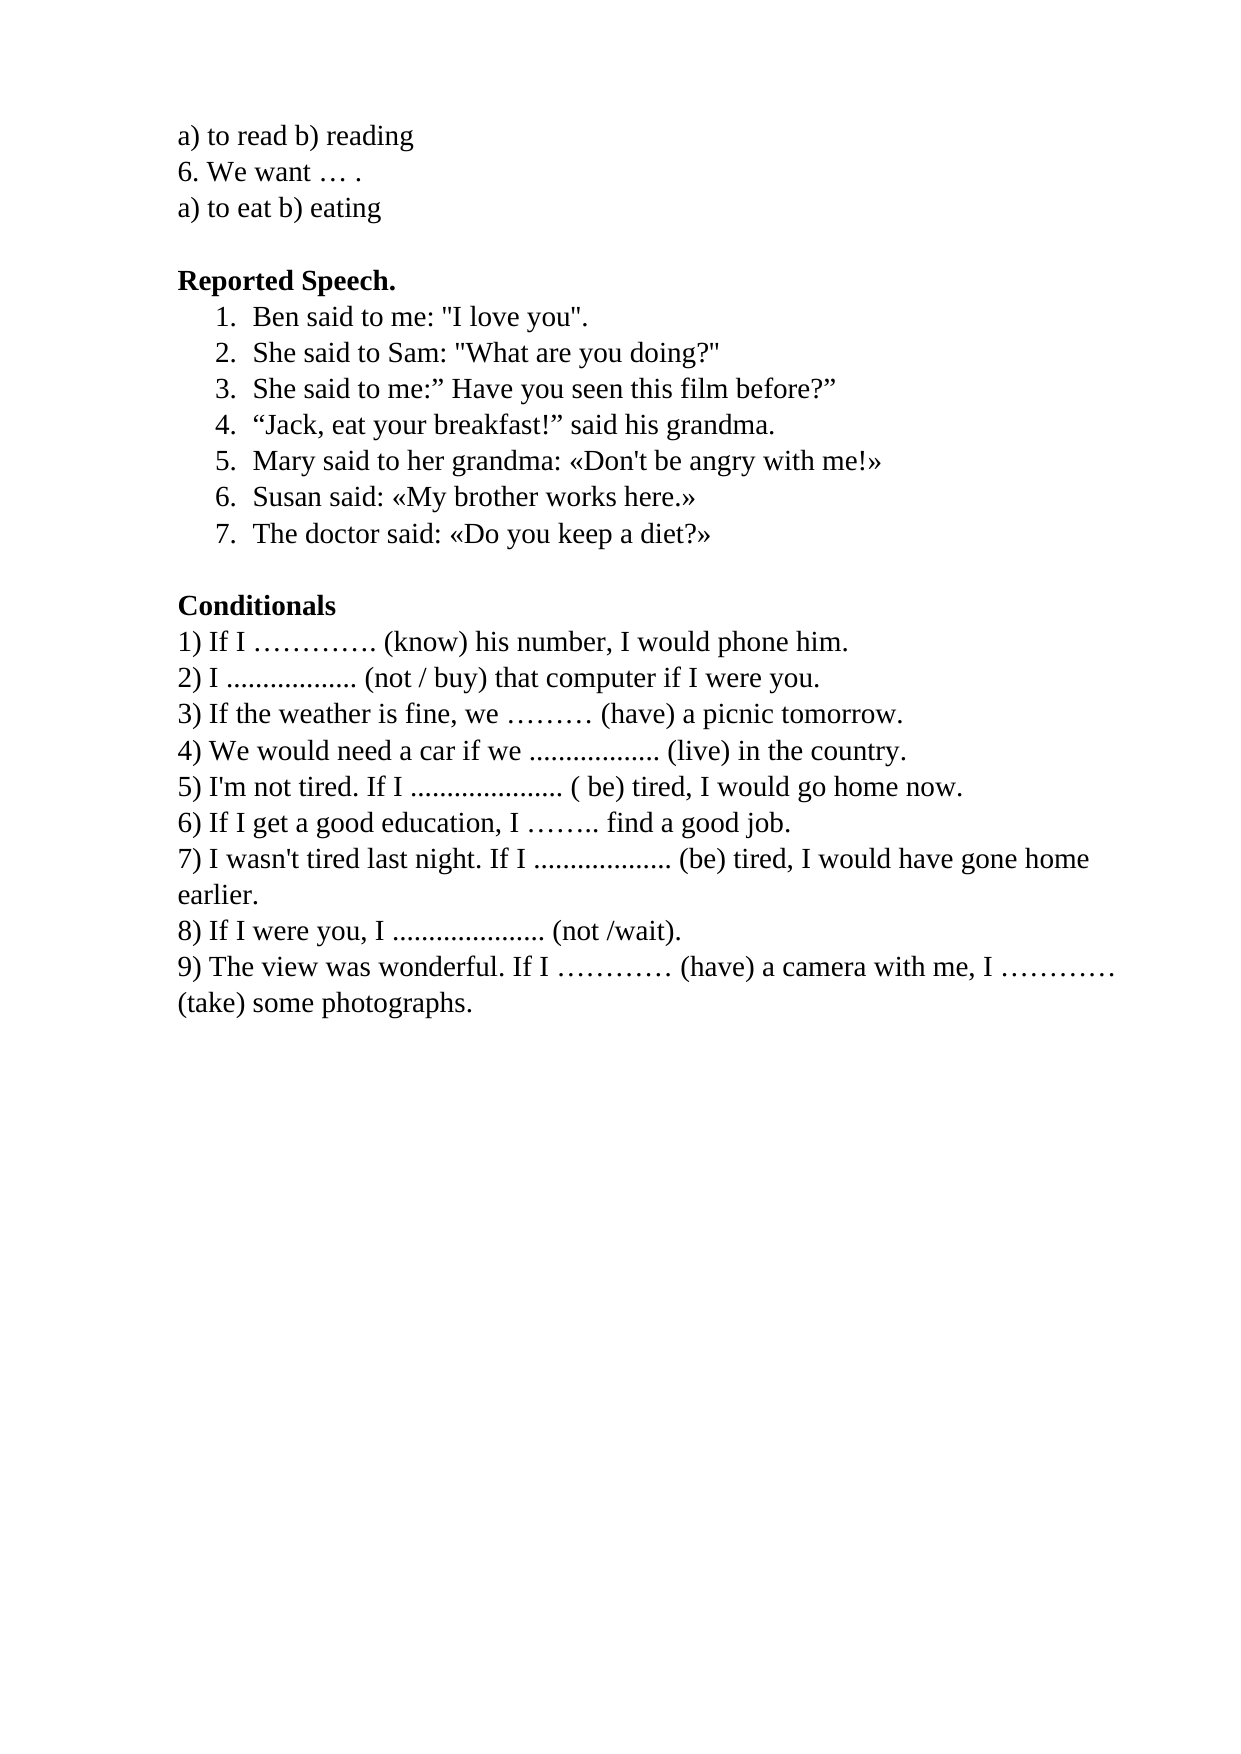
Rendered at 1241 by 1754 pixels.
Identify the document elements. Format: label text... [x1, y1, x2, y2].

text Reported Speech. [177, 263, 1152, 296]
list The doctor said: «Do you keep a diet?» [215, 516, 1152, 585]
text 4) We would need a car if we .................. (live) in the country. [177, 733, 1152, 766]
list “Jack, eat your breakfast!” said his grandma. [215, 407, 1152, 441]
text 2) I .................. (not / buy) that computer if I were you. [177, 660, 1152, 694]
text 1) If I …………. (know) his number, I would phone him. [177, 624, 1152, 658]
text 3) If the weather is fine, we ……… (have) a picnic tomorrow. [177, 696, 1152, 730]
list Susan said: «My brother works here.» [215, 479, 1152, 513]
list Ben said to me: ''I love you''. [215, 299, 1152, 332]
list Mary said to her grandma: «Don't be angry with me!» [215, 443, 1152, 477]
list She said to Sam: ''What are you doing?'' [215, 335, 1152, 368]
text 5) I'm not tired. If I ..................... ( be) tired, I would go home now. [177, 769, 1152, 802]
text Conditionals [177, 588, 1152, 622]
text a) to read b) reading [177, 118, 1152, 152]
text 7) I wasn't tired last night. If I ................... (be) tired, I would have gone home earlier. [177, 841, 1152, 911]
text 9) The view was wonderful. If I ………… (have) a camera with me, I ………… (take) some photographs. [177, 949, 1152, 1019]
text a) to eat b) eating [177, 190, 1152, 224]
list She said to me:” Have you seen this film before?” [215, 371, 1152, 405]
text 6) If I get a good education, I …….. find a good job. [177, 805, 1152, 838]
text 8) If I were you, I ..................... (not /wait). [177, 913, 1152, 947]
text 6. We want … . [177, 154, 1152, 188]
